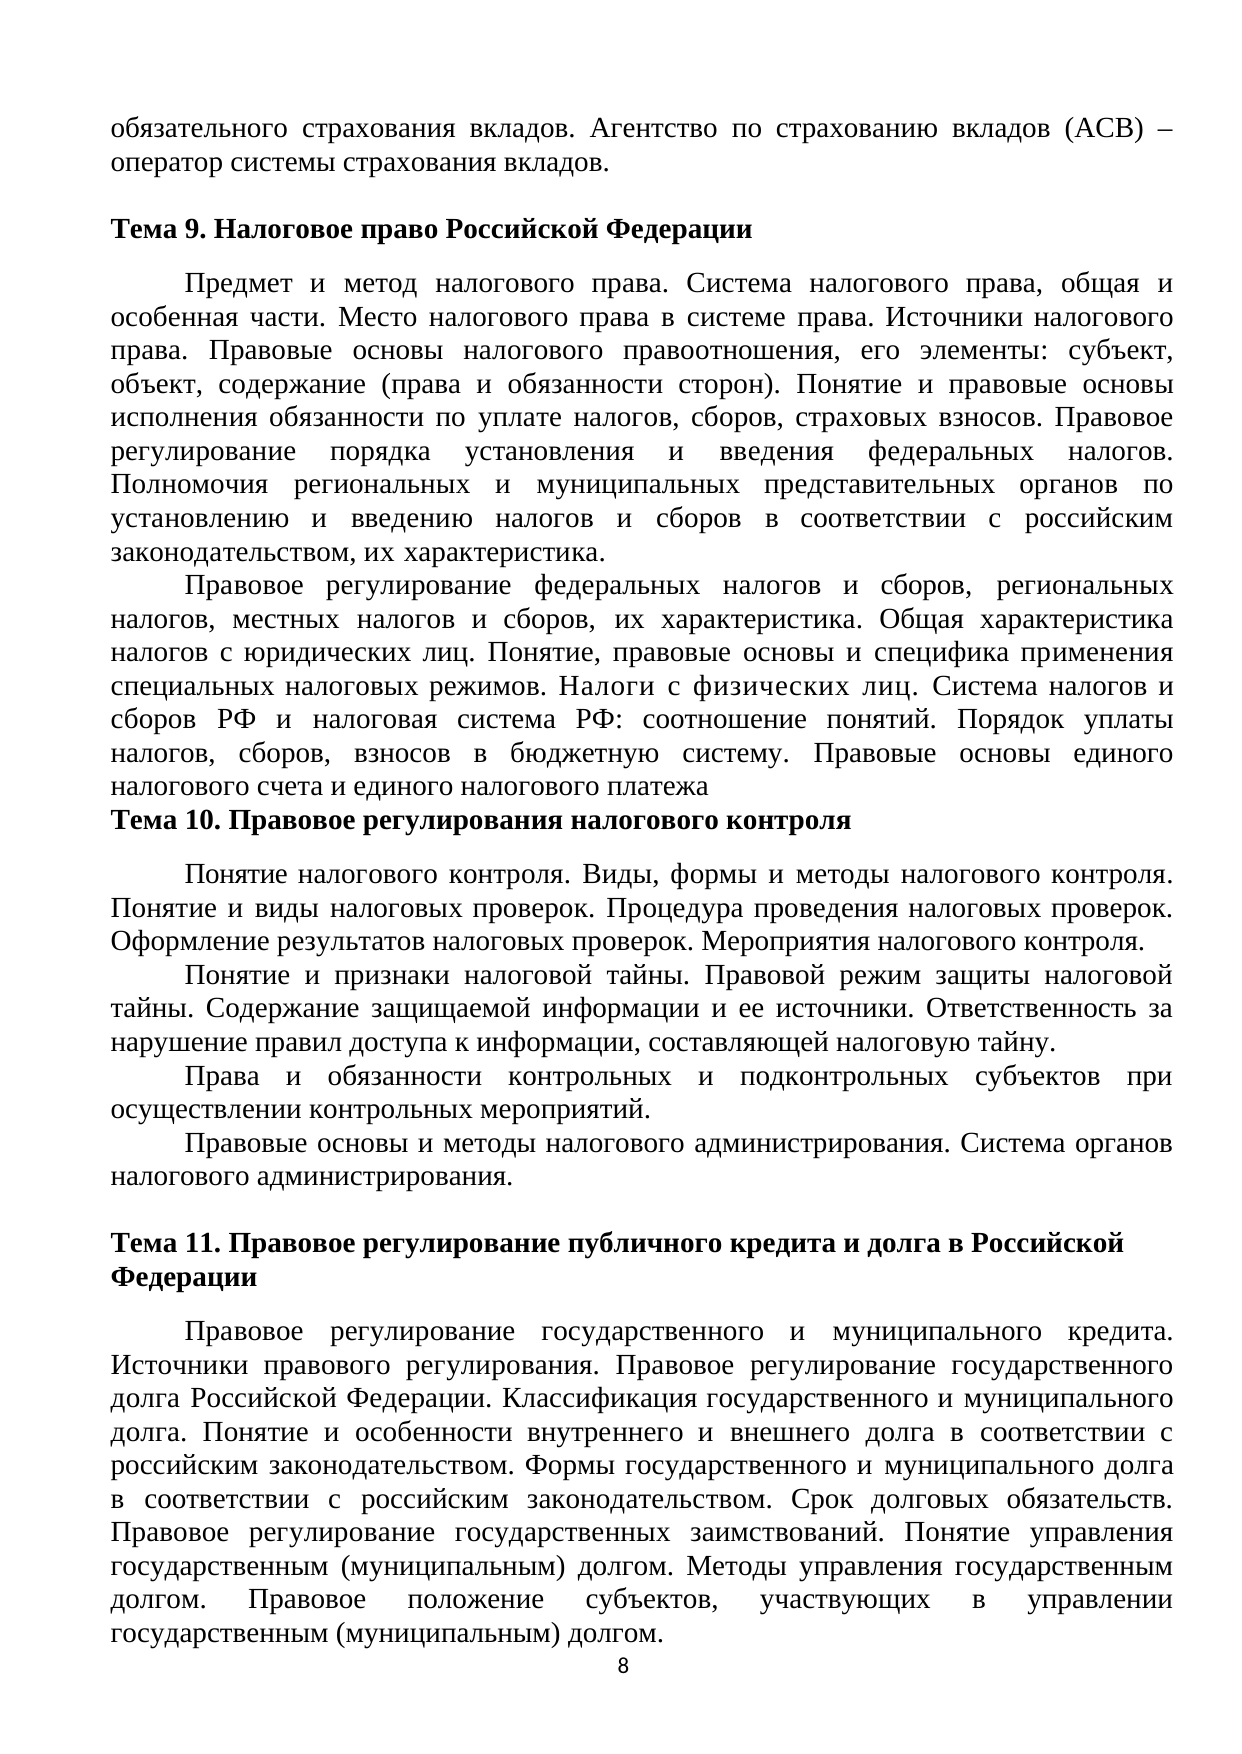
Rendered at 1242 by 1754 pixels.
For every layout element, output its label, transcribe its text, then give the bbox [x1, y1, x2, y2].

text Предмет и метод налогового права. Система налогового права, общая и особенная части. Место налогового права в системе права. Источники налогового права. Правовые основы налогового правоотношения, его элементы: субъект, объект, содержание (права и обязанности сторон). Понятие и правовые основы исполнения обязанности по уплате налогов, сборов, страховых взносов. Правовое регулирование порядка установления и введения федеральных налогов. Полномочия региональных и муниципальных представительных органов по установлению и введению налогов и сборов в соответствии с российским законодательством, их характеристика. [110, 265, 1173, 567]
text Понятие налогового контроля. Виды, формы и методы налогового контроля. Понятие и виды налоговых проверок. Процедура проведения налоговых проверок. Оформление результатов налоговых проверок. Мероприятия налогового контроля. [110, 856, 1173, 957]
text Права и обязанности контрольных и подконтрольных субъектов при осуществлении контрольных мероприятий. [110, 1058, 1173, 1125]
text Тема 9. Налоговое право Российской Федерации [110, 211, 1173, 244]
text Понятие и признаки налоговой тайны. Правовой режим защиты налоговой тайны. Содержание защищаемой информации и ее источники. Ответственность за нарушение правил доступа к информации, составляющей налоговую тайну. [110, 957, 1173, 1058]
text Тема 11. Правовое регулирование публичного кредита и долга в Российской Федерации [110, 1225, 1173, 1292]
text Тема 10. Правовое регулирования налогового контроля [110, 802, 1173, 836]
text Правовое регулирование государственного и муниципального кредита. Источники правового регулирования. Правовое регулирование государственного долга Российской Федерации. Классификация государственного и муниципального долга. Понятие и особенности внутреннего и внешнего долга в соответствии с российским законодательством. Формы государственного и муниципального долга в соответствии с российским законодательством. Срок долговых обязательств. Правовое регулирование государственных заимствований. Понятие управления государственным (муниципальным) долгом. Методы управления государственным долгом. Правовое положение субъектов, участвующих в управлении государственным (муниципальным) долгом. [110, 1313, 1173, 1649]
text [110, 110, 1173, 177]
text Правовые основы и методы налогового администрирования. Система органов налогового администрирования. [110, 1125, 1173, 1192]
text Правовое регулирование федеральных налогов и сборов, региональных налогов, местных налогов и сборов, их характеристика. Общая характеристика налогов с юридических лиц. Понятие, правовые основы и специфика применения специальных налоговых режимов. Налоги с физических лиц. Система налогов и сборов РФ и налоговая система РФ: соотношение понятий. Порядок уплаты налогов, сборов, взносов в бюджетную систему. Правовые основы единого налогового счета и единого налогового платежа [110, 567, 1173, 802]
